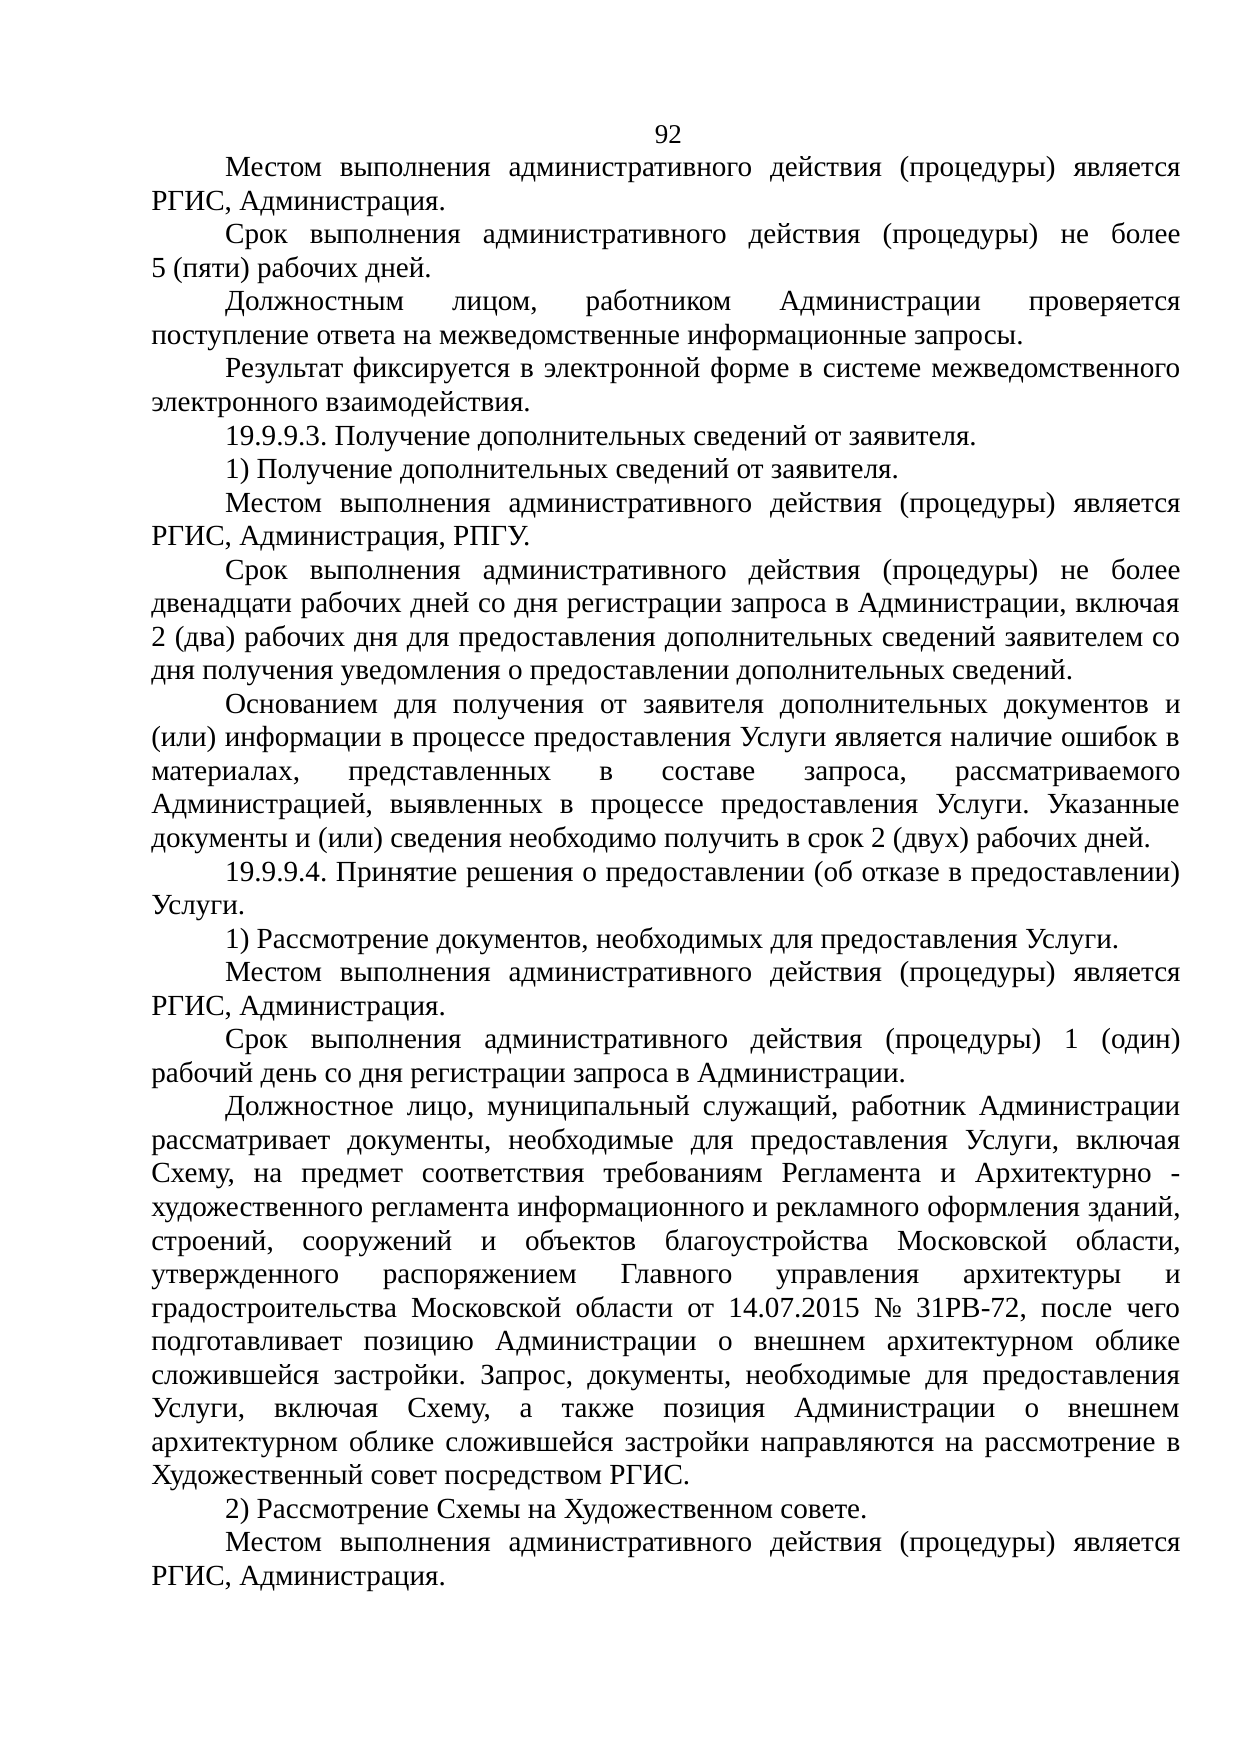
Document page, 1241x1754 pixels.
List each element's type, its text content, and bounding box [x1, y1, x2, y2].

text 1) Получение дополнительных сведений от заявителя. [151, 451, 1181, 485]
text Должностное лицо, муниципальный служащий, работник Администрации рассматривает документы, необходимые для предоставления Услуги, включая Схему, на предмет соответствия требованиям Регламента и Архитектурно -художественного регламента информационного и рекламного оформления зданий, строений, сооружений и объектов благоустройства Московской области, утвержденного распоряжением Главного управления архитектуры и градостроительства Московской области от 14.07.2015 № 31РВ-72, после чего подготавливает позицию Администрации о внешнем архитектурном облике сложившейся застройки. Запрос, документы, необходимые для предоставления Услуги, включая Схему, а также позиция Администрации о внешнем архитектурном облике сложившейся застройки направляются на рассмотрение в Художественный совет посредством РГИС. [151, 1088, 1181, 1491]
text Основанием для получения от заявителя дополнительных документов и (или) информации в процессе предоставления Услуги является наличие ошибок в материалах, представленных в составе запроса, рассматриваемого Администрацией, выявленных в процессе предоставления Услуги. Указанные документы и (или) сведения необходимо получить в срок 2 (двух) рабочих дней. [151, 686, 1181, 854]
text 2) Рассмотрение Схемы на Художественном совете. [151, 1491, 1181, 1524]
text Результат фиксируется в электронной форме в системе межведомственного электронного взаимодействия. [151, 351, 1181, 418]
text Местом выполнения административного действия (процедуры) является РГИС, Администрация. [151, 954, 1181, 1021]
text Должностным лицом, работником Администрации проверяется поступление ответа на межведомственные информационные запросы. [151, 283, 1181, 351]
text Срок выполнения административного действия (процедуры) 1 (один) рабочий день со дня регистрации запроса в Администрации. [151, 1021, 1181, 1088]
text Срок выполнения административного действия (процедуры) не более двенадцати рабочих дней со дня регистрации запроса в Администрации, включая 2 (два) рабочих дня для предоставления дополнительных сведений заявителем со дня получения уведомления о предоставлении дополнительных сведений. [151, 552, 1181, 686]
text Местом выполнения административного действия (процедуры) является РГИС, Администрация. [151, 1524, 1181, 1592]
text Местом выполнения административного действия (процедуры) является РГИС, Администрация, РПГУ. [151, 485, 1181, 552]
text 19.9.9.3. Получение дополнительных сведений от заявителя. [151, 418, 1181, 451]
text 1) Рассмотрение документов, необходимых для предоставления Услуги. [151, 921, 1181, 954]
text 19.9.9.4. Принятие решения о предоставлении (об отказе в предоставлении) Услуги. [151, 854, 1181, 921]
text Срок выполнения административного действия (процедуры) не более 5 (пяти) рабочих дней. [151, 216, 1181, 283]
text Местом выполнения административного действия (процедуры) является РГИС, Администрация. [151, 149, 1181, 216]
